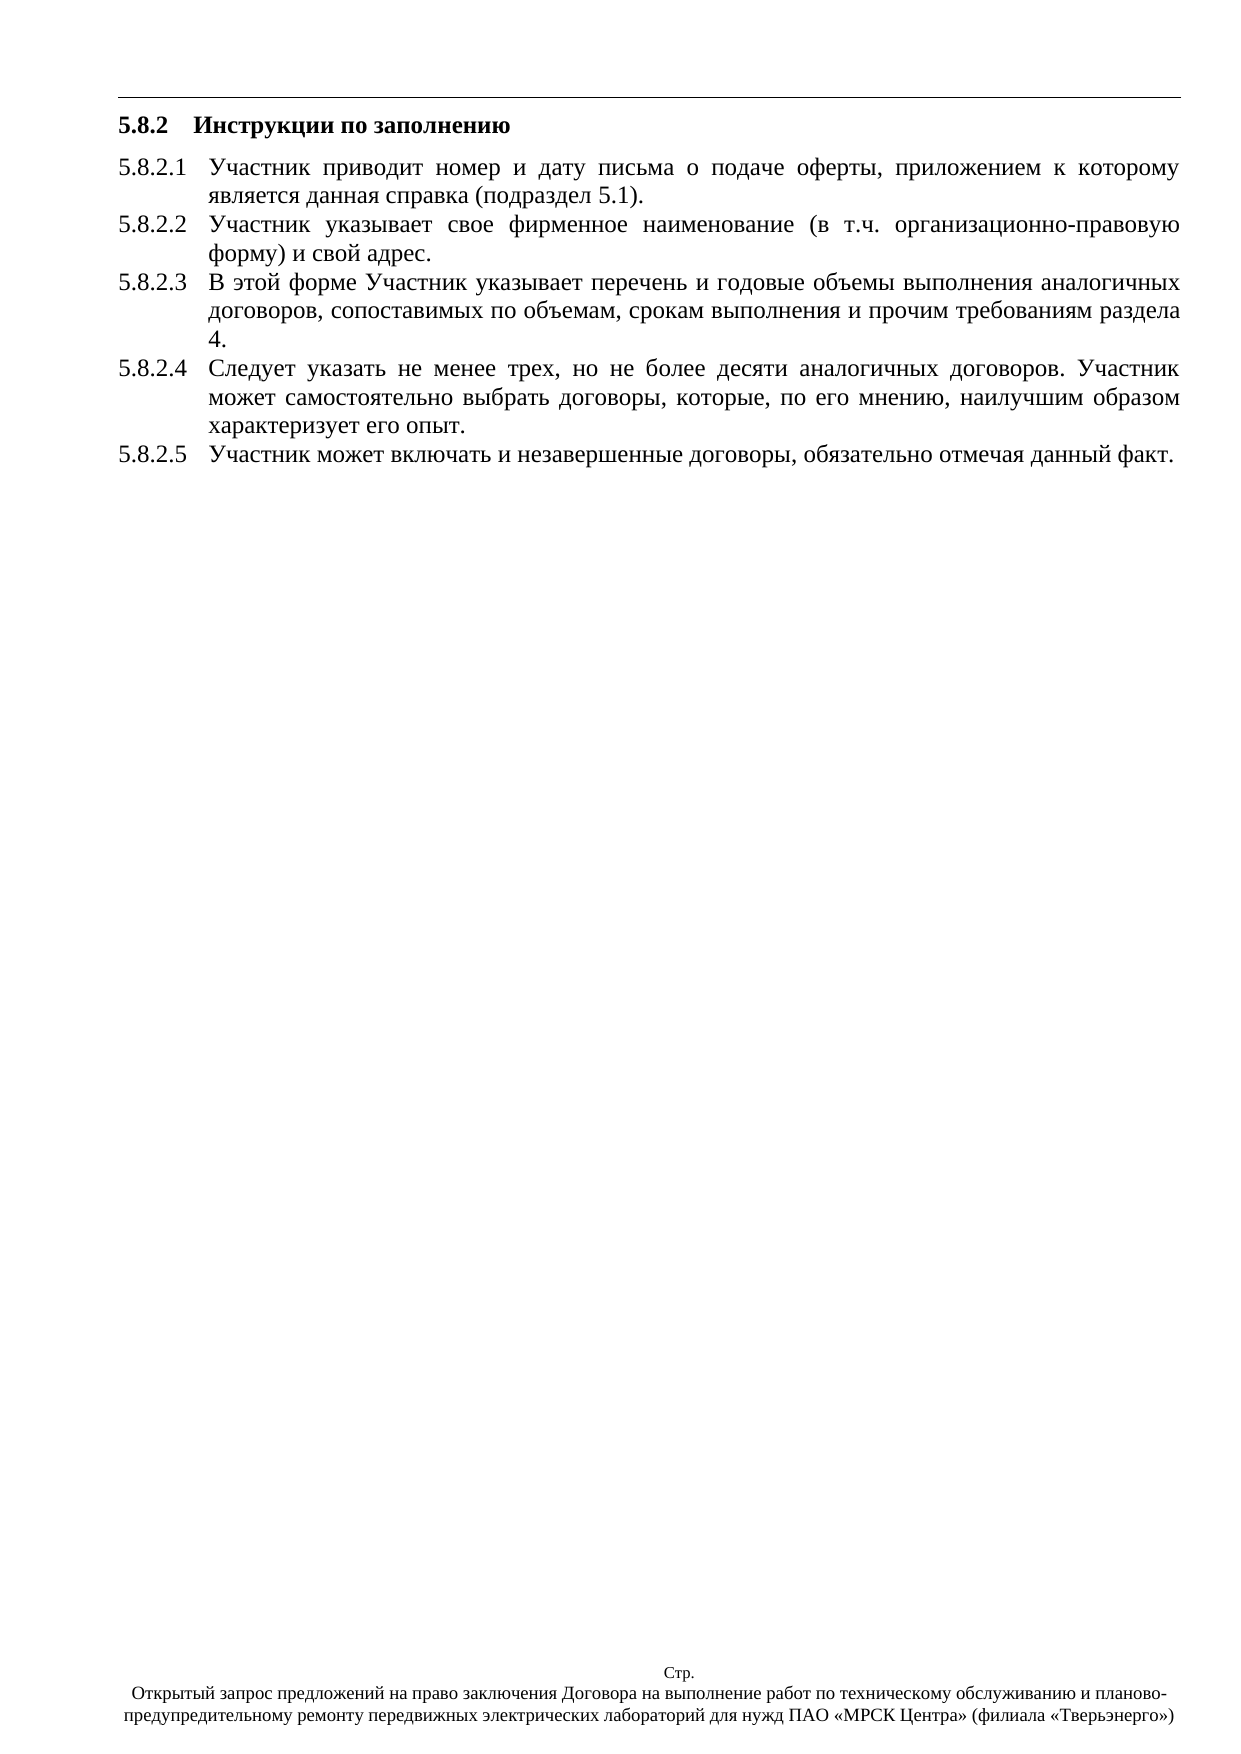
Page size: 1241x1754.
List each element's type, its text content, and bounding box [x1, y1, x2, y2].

subtitle Инструкции по заполнению [118, 111, 1181, 139]
list Участник может включать и незавершенные договоры, обязательно отмечая данный факт. [118, 439, 1181, 468]
list Следует указать не менее трех, но не более десяти аналогичных договоров. Участник может самостоятельно выбрать договоры, которые, по его мнению, наилучшим образом характеризует его опыт. [118, 353, 1181, 439]
list Участник указывает свое фирменное наименование (в т.ч. организационно-правовую форму) и свой адрес. [118, 209, 1181, 267]
list В этой форме Участник указывает перечень и годовые объемы выполнения аналогичных договоров, сопоставимых по объемам, срокам выполнения и прочим требованиям раздела 4. [118, 267, 1181, 353]
list Участник приводит номер и дату письма о подаче оферты, приложением к которому является данная справка (подраздел 5.1). [118, 152, 1181, 209]
